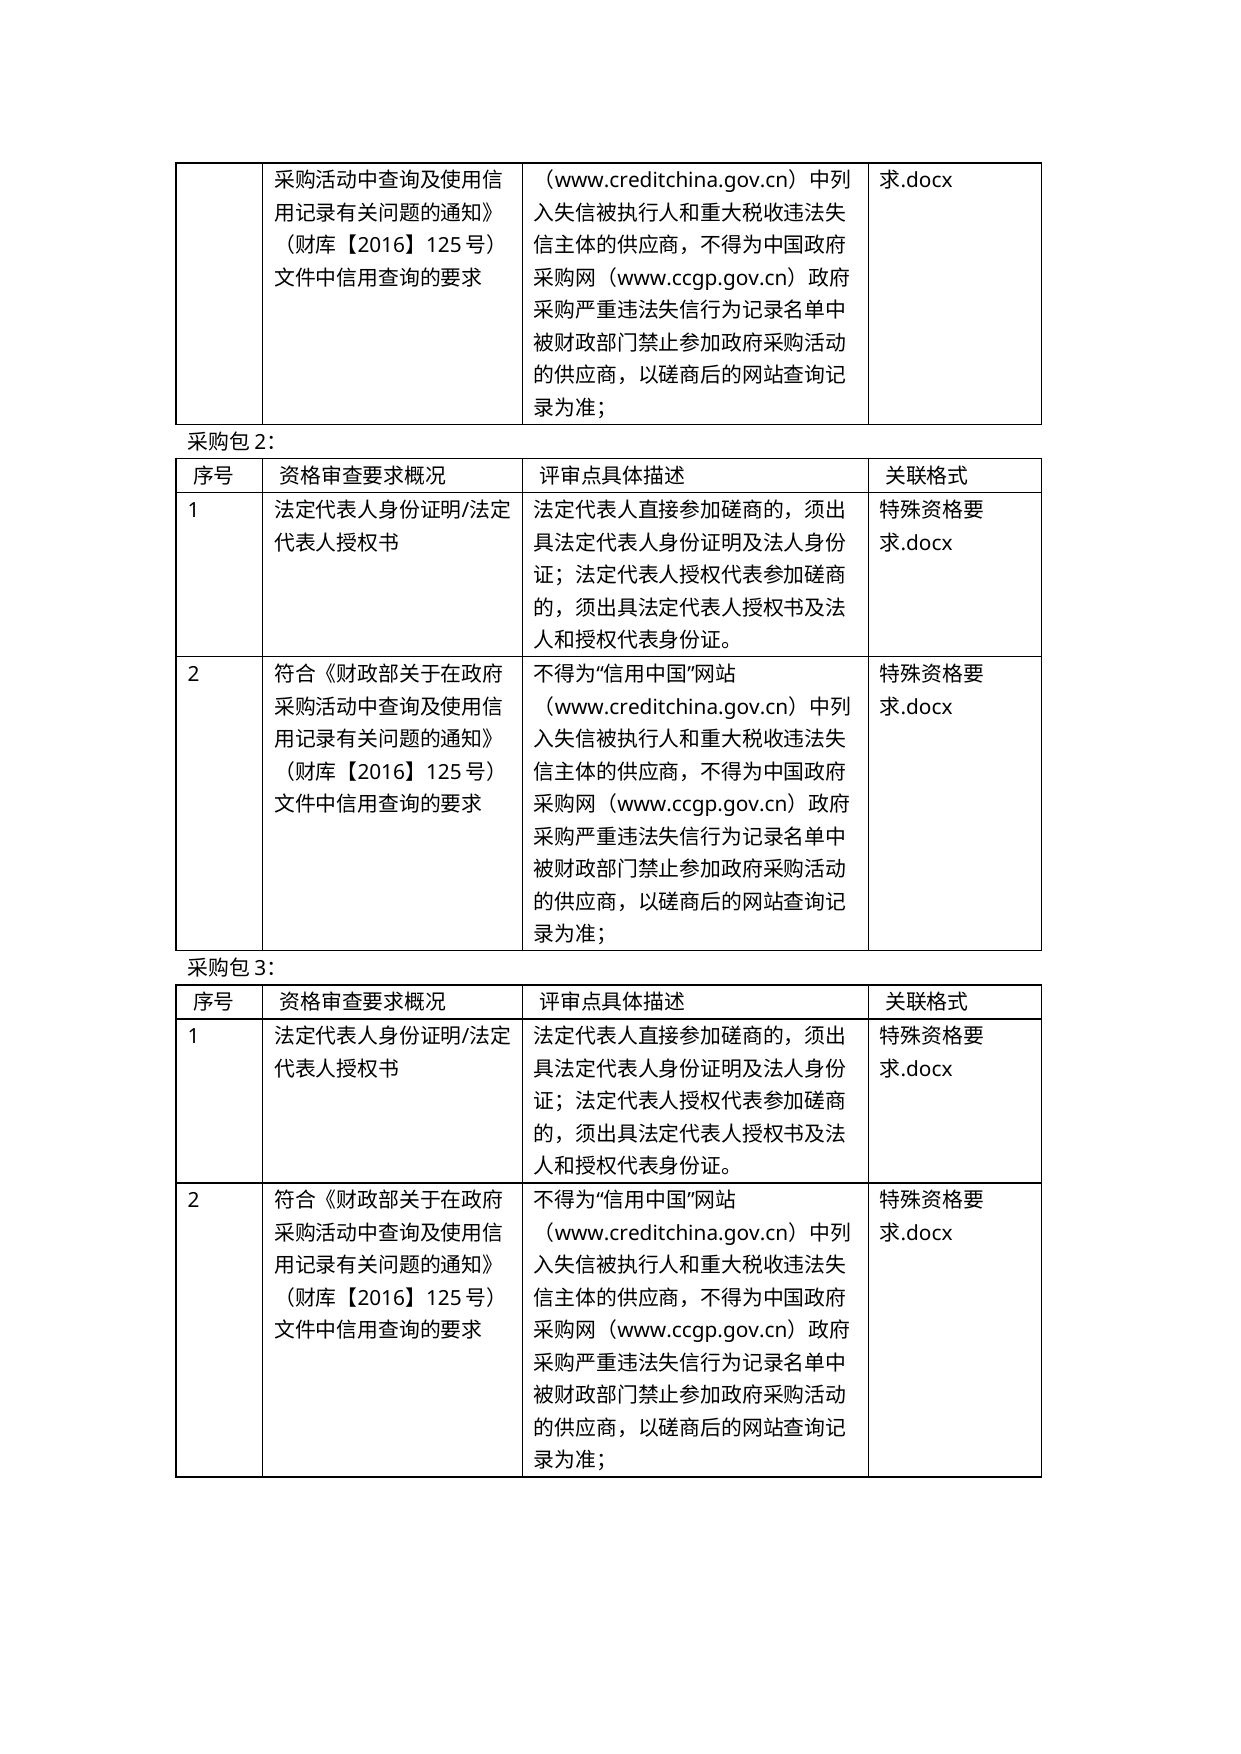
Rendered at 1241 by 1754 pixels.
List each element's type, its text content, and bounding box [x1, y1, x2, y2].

table_cell 特殊资格要求.docx [869, 164, 1041, 423]
table_header 资格审查要求概况 [263, 459, 522, 492]
table_header 资格审查要求概况 [263, 986, 522, 1018]
table_cell 1 [177, 493, 262, 656]
table_cell 法定代表人身份证明/法定代表人授权书 [263, 1020, 522, 1182]
table_cell 法定代表人直接参加磋商的，须出具法定代表人身份证明及法人身份证；法定代表人授权代表参加磋商的，须出具法定代表人授权书及法人和授权代表身份证。 [523, 1020, 868, 1182]
table_cell 法定代表人身份证明/法定代表人授权书 [263, 493, 522, 656]
table_header 关联格式 [869, 986, 1041, 1018]
table_cell 1 [177, 1020, 262, 1182]
table_header 序号 [177, 459, 262, 492]
table_cell 特殊资格要求.docx [869, 1020, 1041, 1182]
table_cell 法定代表人直接参加磋商的，须出具法定代表人身份证明及法人身份证；法定代表人授权代表参加磋商的，须出具法定代表人授权书及法人和授权代表身份证。 [523, 493, 868, 656]
table_cell 不得为“信用中国”网站（www.creditchina.gov.cn）中列入失信被执行人和重大税收违法失信主体的供应商，不得为中国政府采购网（www.ccgp.gov.cn）政府采购严重违法失信行为记录名单中被财政部门禁止参加政府采购活动的供应商，以磋商后的网站查询记录为准； [523, 1184, 868, 1476]
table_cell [523, 164, 868, 423]
table_header 评审点具体描述 [523, 986, 868, 1018]
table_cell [263, 164, 522, 423]
table_cell 不得为“信用中国”网站（www.creditchina.gov.cn）中列入失信被执行人和重大税收违法失信主体的供应商，不得为中国政府采购网（www.ccgp.gov.cn）政府采购严重违法失信行为记录名单中被财政部门禁止参加政府采购活动的供应商，以磋商后的网站查询记录为准； [523, 657, 868, 950]
table_header 序号 [177, 986, 262, 1018]
table_cell 特殊资格要求.docx [869, 493, 1041, 656]
table_cell 2 [177, 1184, 262, 1476]
text 采购包3： [187, 951, 1053, 984]
table_header 关联格式 [869, 459, 1041, 492]
table_cell 特殊资格要求.docx [869, 1184, 1041, 1476]
text 采购包2： [187, 425, 1053, 458]
table_cell 2 [177, 657, 262, 950]
table_cell 符合《财政部关于在政府采购活动中查询及使用信用记录有关问题的通知》（财库【2016】125号）文件中信用查询的要求 [263, 1184, 522, 1476]
table_cell 2 [177, 164, 262, 423]
table_cell 符合《财政部关于在政府采购活动中查询及使用信用记录有关问题的通知》（财库【2016】125号）文件中信用查询的要求 [263, 657, 522, 950]
table_cell 特殊资格要求.docx [869, 657, 1041, 950]
table_header 评审点具体描述 [523, 459, 868, 492]
